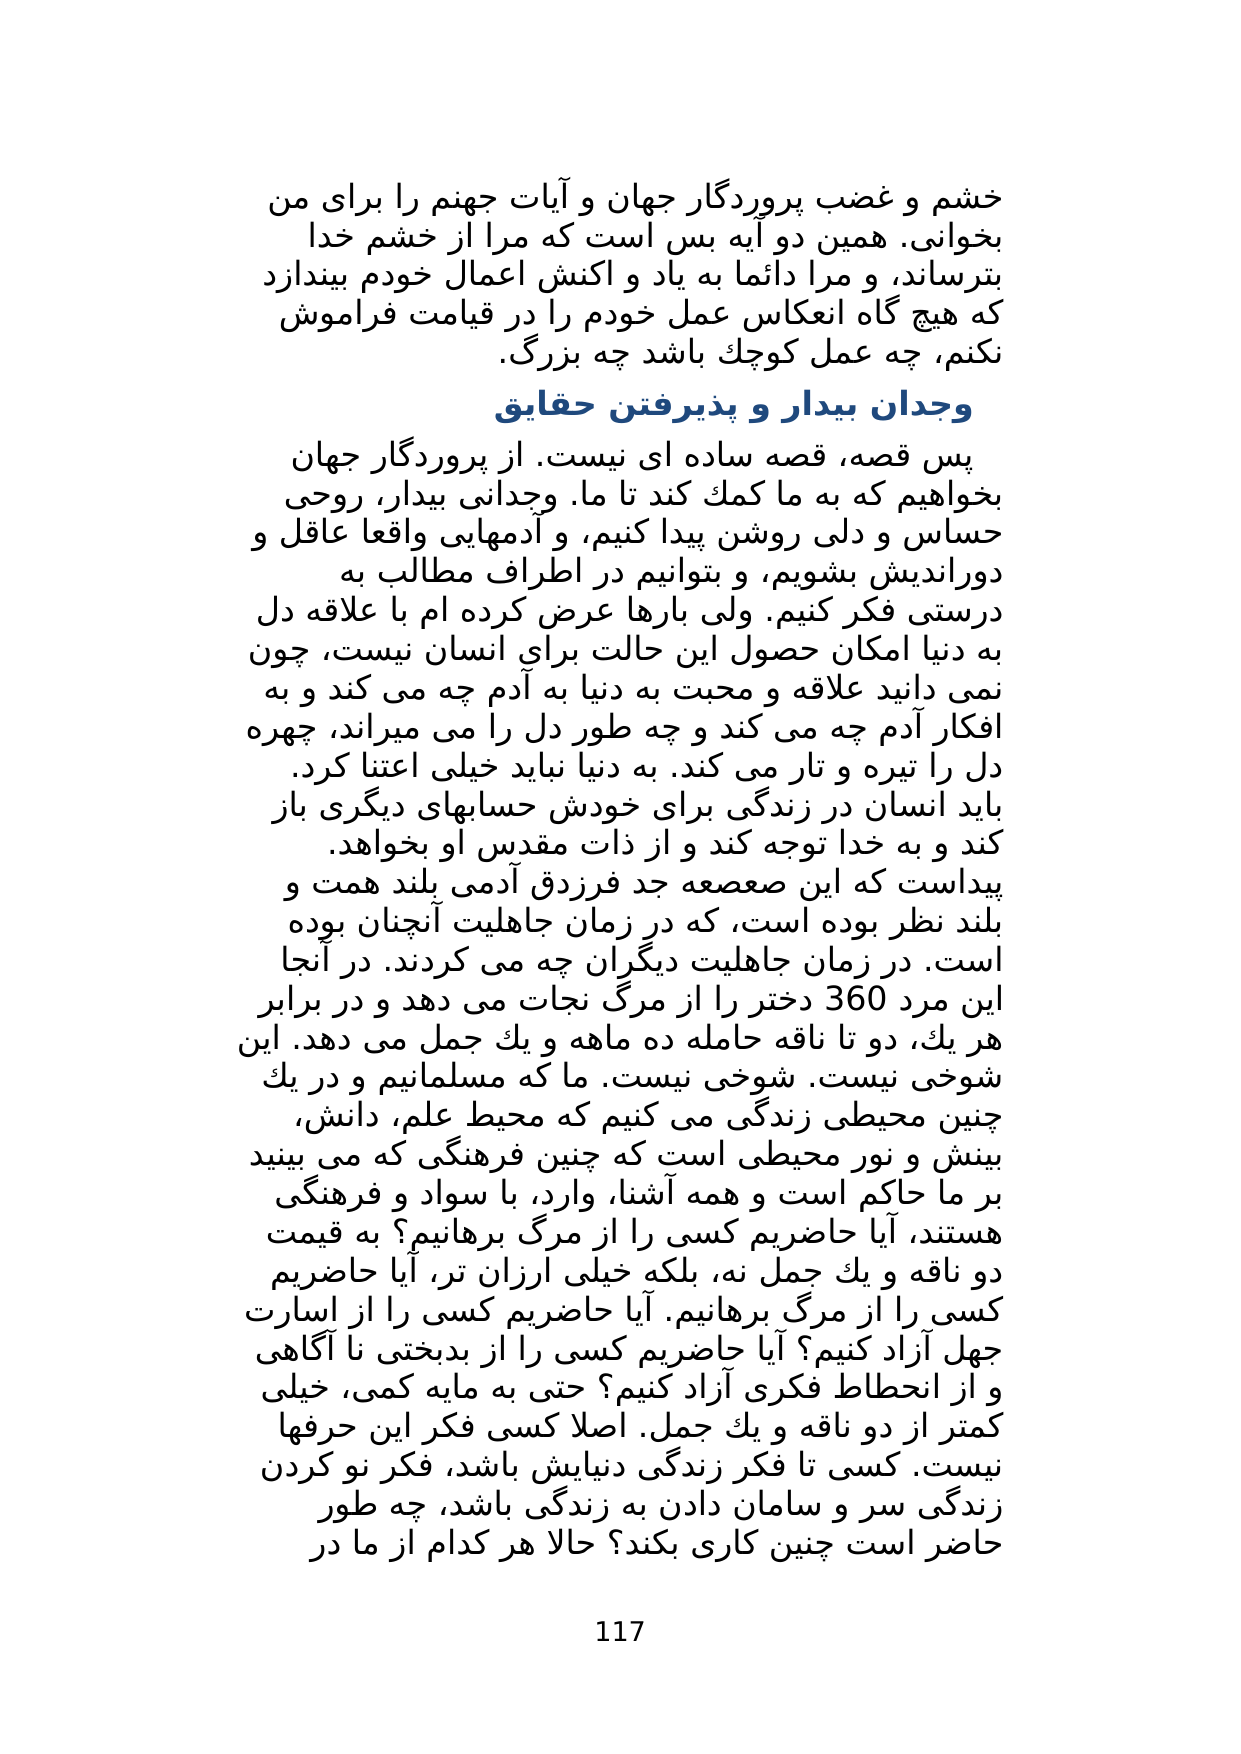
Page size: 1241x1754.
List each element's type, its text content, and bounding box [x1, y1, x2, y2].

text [236, 177, 1004, 371]
subtitle وجدان بيدار و پذيرفتن حقايق [236, 384, 1004, 423]
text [236, 435, 1004, 1562]
